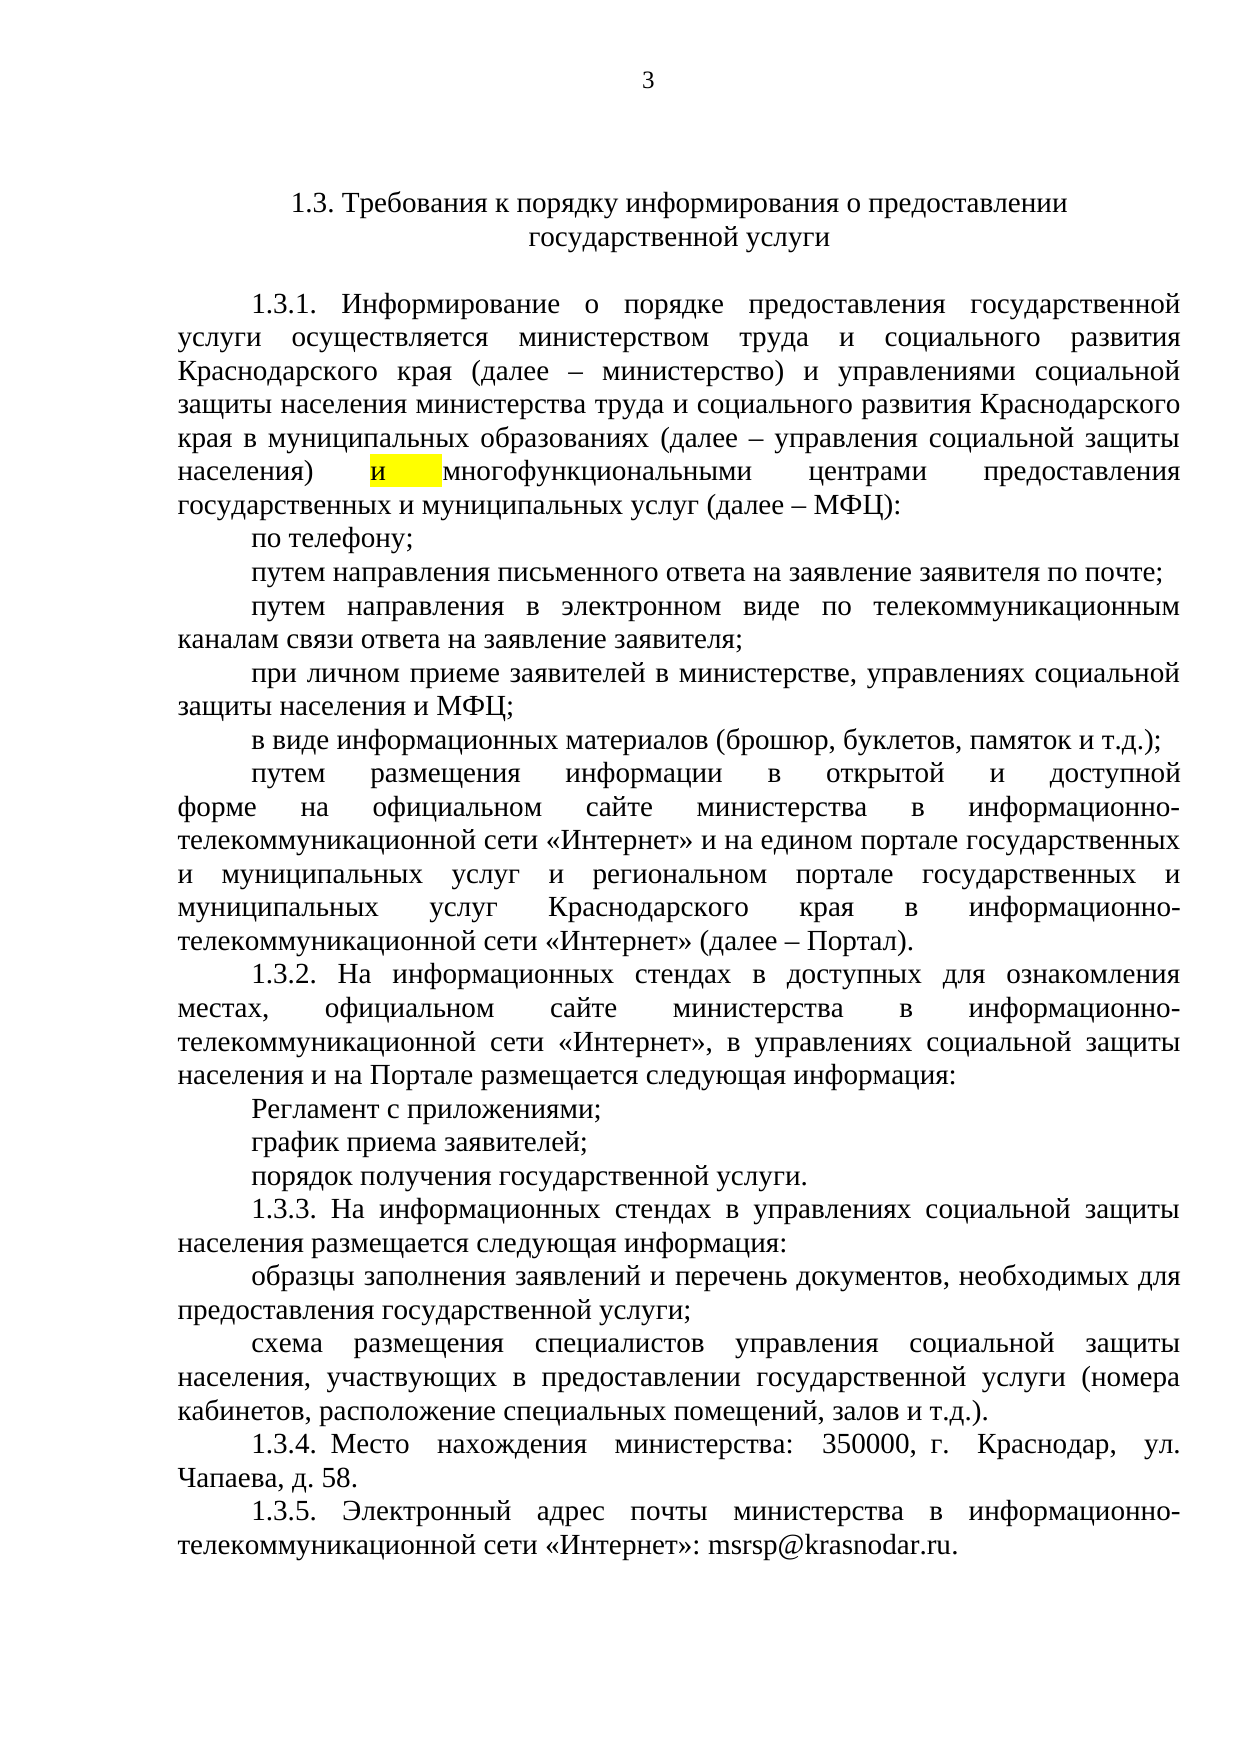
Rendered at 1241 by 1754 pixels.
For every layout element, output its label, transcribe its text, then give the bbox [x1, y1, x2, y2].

text график приема заявителей; [177, 1124, 1181, 1158]
text Регламент с приложениями; [177, 1091, 1181, 1124]
text 1.3. Требования к порядку информирования о предоставлении [177, 185, 1181, 219]
text 1.3.4. Место нахождения министерства: 350000, г. Краснодар, ул. Чапаева, д. 58. [177, 1426, 1181, 1493]
text путем направления письменного ответа на заявление заявителя по почте; [177, 554, 1181, 588]
text при личном приеме заявителей в министерстве, управлениях социальной защиты населения и МФЦ; [177, 655, 1181, 722]
text 1.3.2. На информационных стендах в доступных для ознакомления местах, официальном сайте министерства в информационно-телекоммуникационной сети «Интернет», в управлениях социальной защиты населения и на Портале размещается следующая информация: [177, 957, 1181, 1091]
text в виде информационных материалов (брошюр, буклетов, памяток и т.д.); [177, 722, 1181, 755]
text схема размещения специалистов управления социальной защиты населения, участвующих в предоставлении государственной услуги (номера кабинетов, расположение специальных помещений, залов и т.д.). [177, 1326, 1181, 1426]
text по телефону; [177, 521, 1181, 554]
text порядок получения государственной услуги. [177, 1158, 1181, 1191]
text государственной услуги [177, 219, 1181, 252]
text 1.3.5. Электронный адрес почты министерства в информационно-телекоммуникационной сети «Интернет»: msrsp@krasnodar.ru. [177, 1493, 1181, 1560]
text путем размещения информации в открытой и доступной форме на официальном сайте министерства в информационно-телекоммуникационной сети «Интернет» и на едином портале государственных и муниципальных услуг и региональном портале государственных и муниципальных услуг Краснодарского края в информационно-телекоммуникационной сети «Интернет» (далее – Портал). [177, 755, 1181, 957]
text путем направления в электронном виде по телекоммуникационным каналам связи ответа на заявление заявителя; [177, 588, 1181, 655]
text образцы заполнения заявлений и перечень документов, необходимых для предоставления государственной услуги; [177, 1258, 1181, 1326]
text 1.3.1. Информирование о порядке предоставления государственной услуги осуществляется министерством труда и социального развития Краснодарского края (далее – министерство) и управлениями социальной защиты населения министерства труда и социального развития Краснодарского края в муниципальных образованиях (далее – управления социальной защиты населения) и многофункциональными центрами предоставления государственных и муниципальных услуг (далее – МФЦ): [177, 286, 1181, 521]
text 1.3.3. На информационных стендах в управлениях социальной защиты населения размещается следующая информация: [177, 1191, 1181, 1258]
